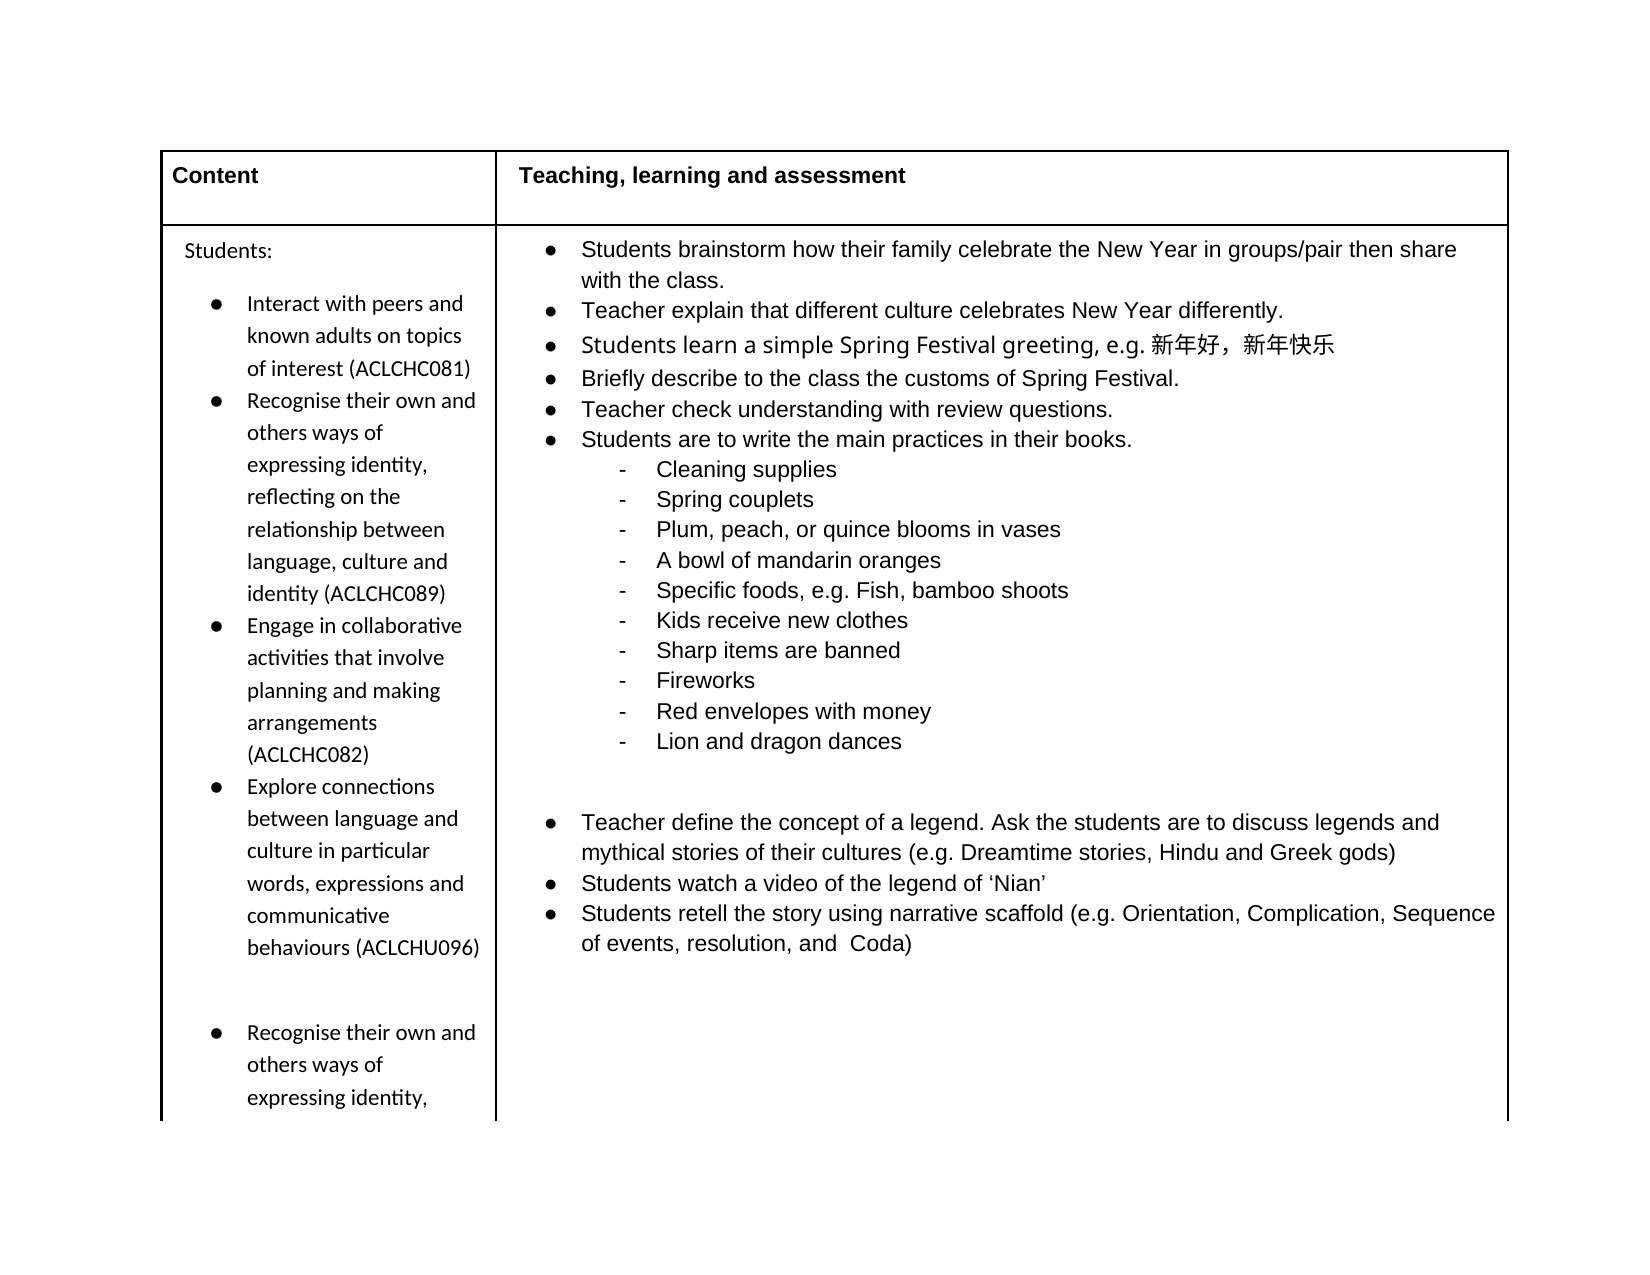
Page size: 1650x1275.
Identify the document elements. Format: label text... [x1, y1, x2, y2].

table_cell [497, 226, 1507, 1121]
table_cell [163, 226, 495, 1121]
table_header Content [163, 152, 495, 224]
table_header Teaching, learning and assessment [497, 152, 1507, 224]
